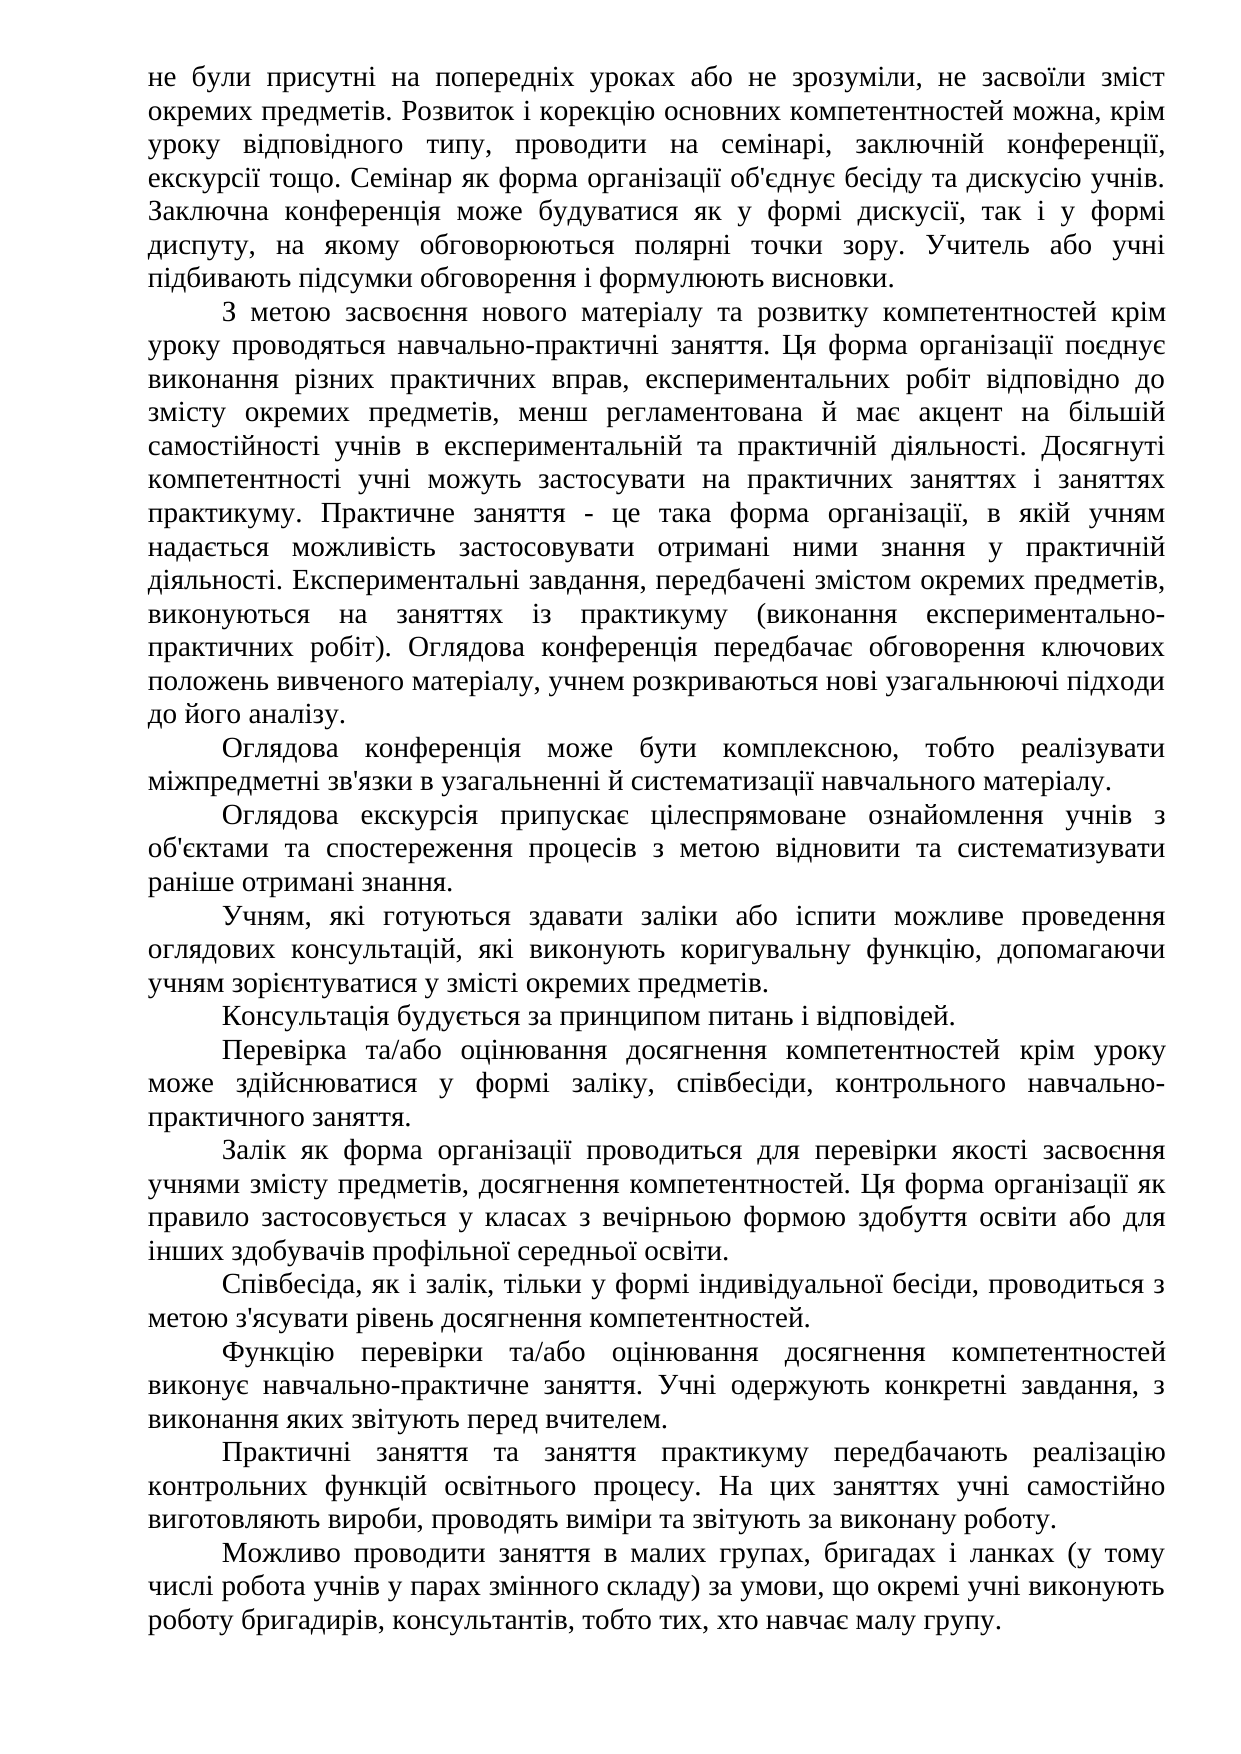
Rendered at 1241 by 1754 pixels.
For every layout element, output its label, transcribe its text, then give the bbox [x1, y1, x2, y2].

text Практичні заняття та заняття практикуму передбачають реалізацію контрольних функцій освітнього процесу. На цих заняттях учні самостійно виготовляють вироби, проводять виміри та звітують за виконану роботу. [148, 1434, 1166, 1535]
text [148, 59, 1166, 294]
text Оглядова екскурсія припускає цілеспрямоване ознайомлення учнів з об'єктами та спостереження процесів з метою відновити та систематизувати раніше отримані знання. [148, 797, 1166, 898]
text Співбесіда, як і залік, тільки у формі індивідуальної бесіди, проводиться з метою з'ясувати рівень досягнення компетентностей. [148, 1267, 1166, 1334]
text Консультація будується за принципом питань і відповідей. [148, 998, 1166, 1032]
text Можливо проводити заняття в малих групах, бригадах і ланках (у тому числі робота учнів у парах змінного складу) за умови, що окремі учні виконують роботу бригадирів, консультантів, тобто тих, хто навчає малу групу. [148, 1535, 1166, 1636]
text З метою засвоєння нового матеріалу та розвитку компетентностей крім уроку проводяться навчально-практичні заняття. Ця форма організації поєднує виконання різних практичних вправ, експериментальних робіт відповідно до змісту окремих предметів, менш регламентована й має акцент на більшій самостійності учнів в експериментальній та практичній діяльності. Досягнуті компетентності учні можуть застосувати на практичних заняттях і заняттях практикуму. Практичне заняття - це така форма організації, в якій учням надається можливість застосовувати отримані ними знання у практичній діяльності. Експериментальні завдання, передбачені змістом окремих предметів, виконуються на заняттях із практикуму (виконання експериментально-практичних робіт). Оглядова конференція передбачає обговорення ключових положень вивченого матеріалу, учнем розкриваються нові узагальнюючі підходи до його аналізу. [148, 294, 1166, 730]
text Учням, які готуються здавати заліки або іспити можливе проведення оглядових консультацій, які виконують коригувальну функцію, допомагаючи учням зорієнтуватися у змісті окремих предметів. [148, 898, 1166, 998]
text Функцію перевірки та/або оцінювання досягнення компетентностей виконує навчально-практичне заняття. Учні одержують конкретні завдання, з виконання яких звітують перед вчителем. [148, 1334, 1166, 1434]
text Перевірка та/або оцінювання досягнення компетентностей крім уроку може здійснюватися у формі заліку, співбесіди, контрольного навчально-практичного заняття. [148, 1032, 1166, 1132]
text Оглядова конференція може бути комплексною, тобто реалізувати міжпредметні зв'язки в узагальненні й систематизації навчального матеріалу. [148, 730, 1166, 797]
text Залік як форма організації проводиться для перевірки якості засвоєння учнями змісту предметів, досягнення компетентностей. Ця форма організації як правило застосовується у класах з вечірньою формою здобуття освіти або для інших здобувачів профільної середньої освіти. [148, 1132, 1166, 1267]
